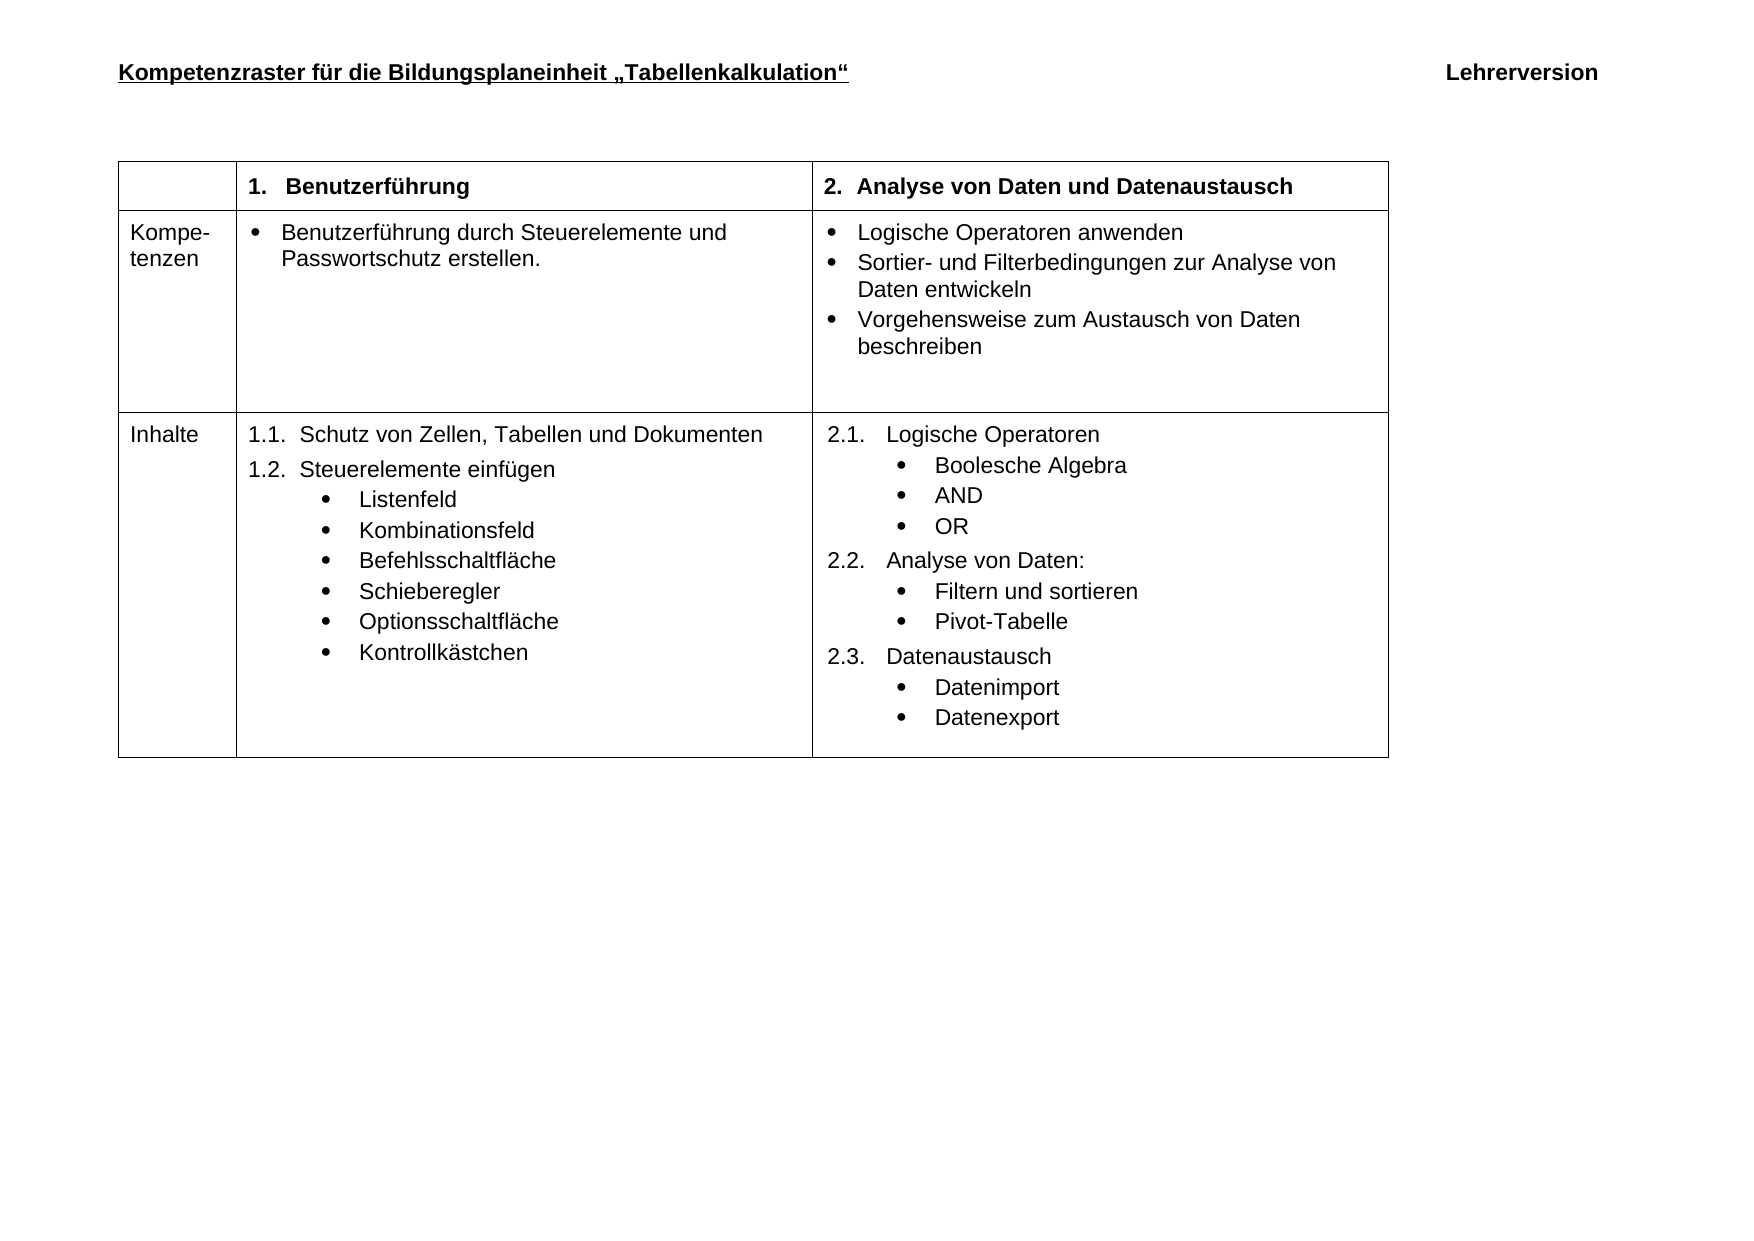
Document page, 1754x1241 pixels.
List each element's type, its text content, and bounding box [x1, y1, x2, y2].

text Kompetenzraster für die Bildungsplaneinheit „Tabellenkalkulation“ Lehrerversion [118, 59, 1606, 86]
table_header Benutzerführung [237, 162, 812, 209]
table_cell Logische Operatoren anwenden Sortier- und Filterbedingungen zur Analyse von Daten entwickeln Vorgehensweise zum Austausch von Daten beschreiben [813, 211, 1388, 412]
table_cell Kompe-tenzen [119, 211, 236, 412]
table_cell Logische Operatoren Boolesche Algebra AND OR Analyse von Daten: Filtern und sortieren Pivot-Tabelle Datenaustausch Datenimport Datenexport [813, 413, 1388, 757]
table_cell Benutzerführung durch Steuerelemente und Passwortschutz erstellen. [237, 211, 812, 412]
table_header [119, 162, 236, 209]
table_cell Schutz von Zellen, Tabellen und Dokumenten Steuerelemente einfügen Listenfeld Kombinationsfeld Befehlsschaltfläche Schieberegler Optionsschaltfläche Kontrollkästchen [237, 413, 812, 757]
table_header Analyse von Daten und Datenaustausch [813, 162, 1388, 209]
table_cell Inhalte [119, 413, 236, 757]
